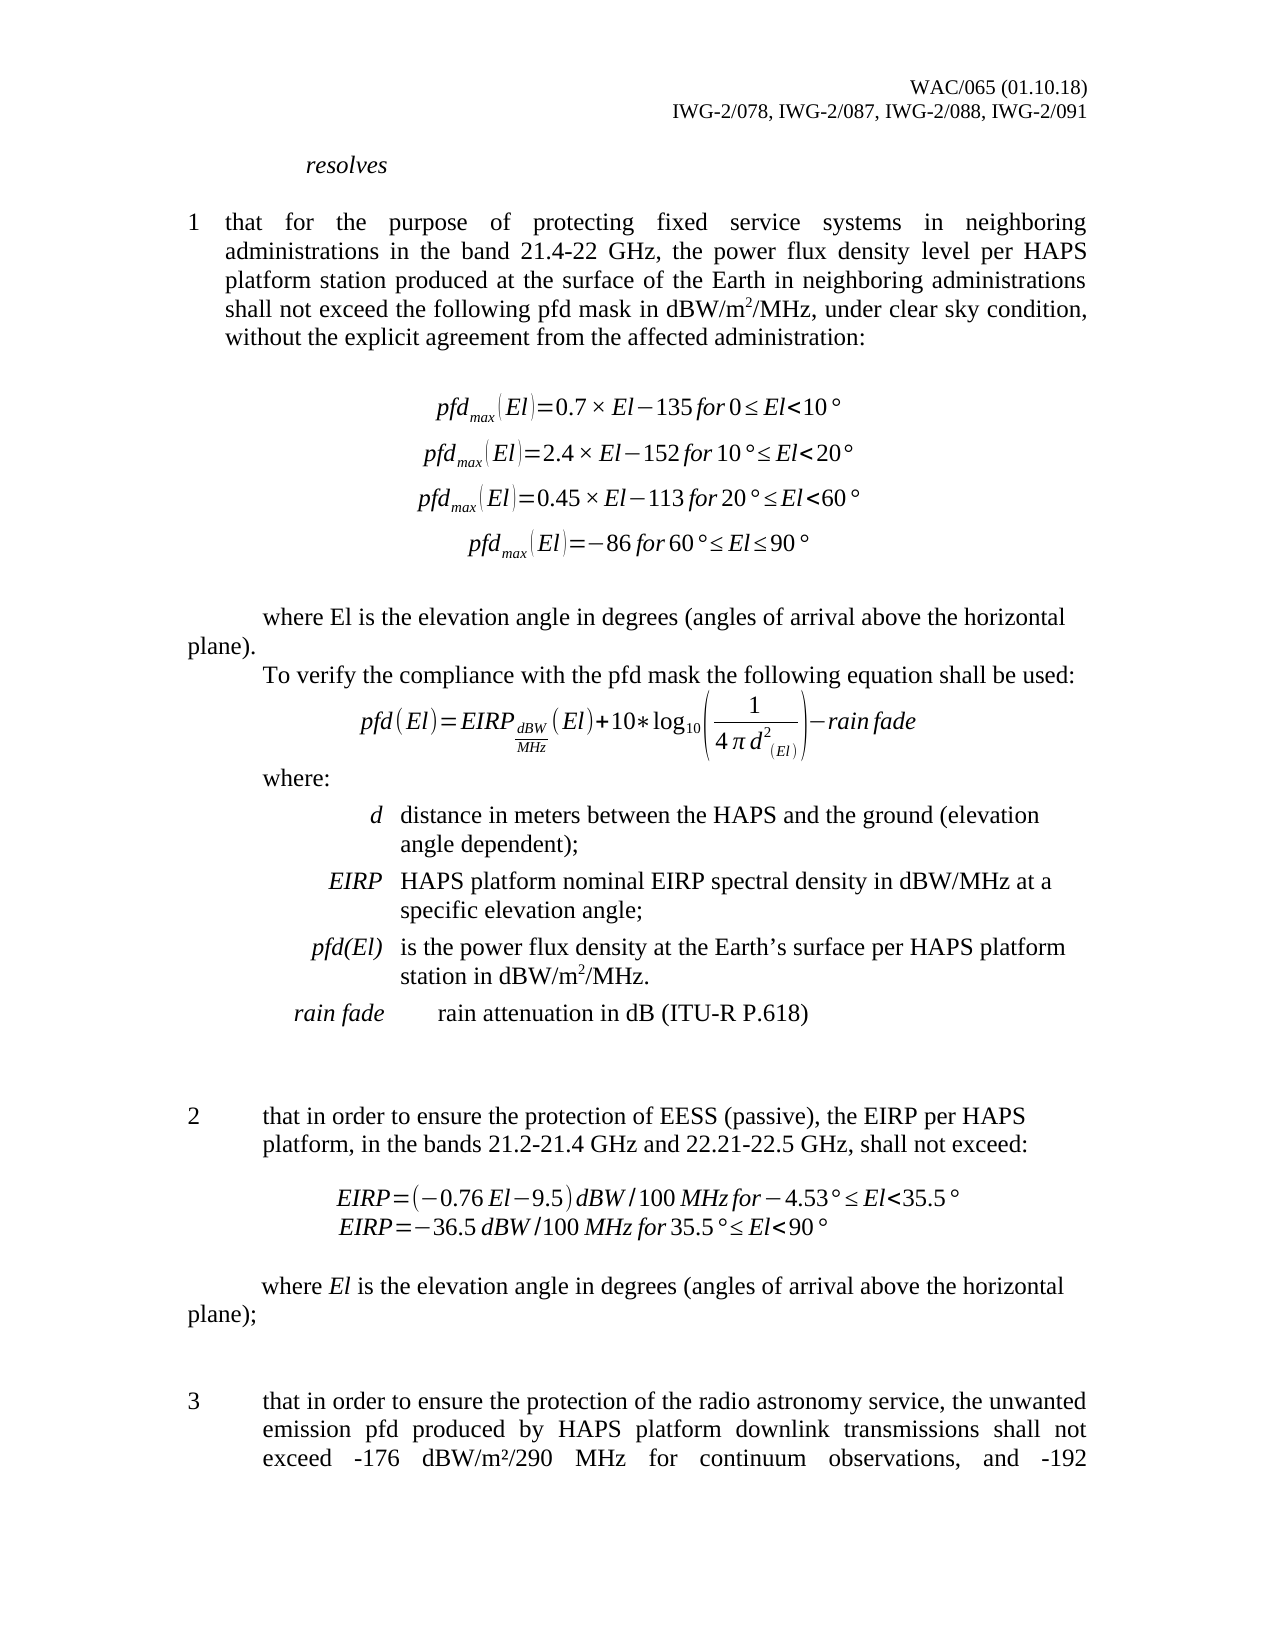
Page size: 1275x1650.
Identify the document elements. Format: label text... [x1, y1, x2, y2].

text where: [187, 763, 1087, 792]
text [187, 1386, 1087, 1472]
text d distance in meters between the HAPS and the ground (elevation angle dependent); [187, 800, 1087, 858]
text 2 that in order to ensure the protection of EESS (passive), the EIRP per HAPS platform, in the bands 21.2-21.4 GHz and 22.21-22.5 GHz, shall not exceed: [187, 1101, 1087, 1158]
list that for the purpose of protecting fixed service systems in neighboring administrations in the band 21.4-22 GHz, the power flux density level per HAPS platform station produced at the surface of the Earth in neighboring administrations shall not exceed the following pfd mask in dBW/m2/MHz, under clear sky condition, without the explicit agreement from the affected administration: [187, 207, 1087, 351]
text where El is the elevation angle in degrees (angles of arrival above the horizontal plane); [187, 1271, 1087, 1328]
text pfd(El) is the power flux density at the Earth’s surface per HAPS platform station in dBW/m2/MHz. [187, 932, 1087, 989]
text resolves [306, 150, 1087, 179]
text where El is the elevation angle in degrees (angles of arrival above the horizontal plane). [187, 602, 1087, 660]
text To verify the compliance with the pfd mask the following equation shall be used: [187, 660, 1087, 689]
text rain fade rain attenuation in dB (ITU-R P.618) [187, 998, 1087, 1027]
text EIRP HAPS platform nominal EIRP spectral density in dBW/MHz at a specific elevation angle; [187, 866, 1087, 924]
